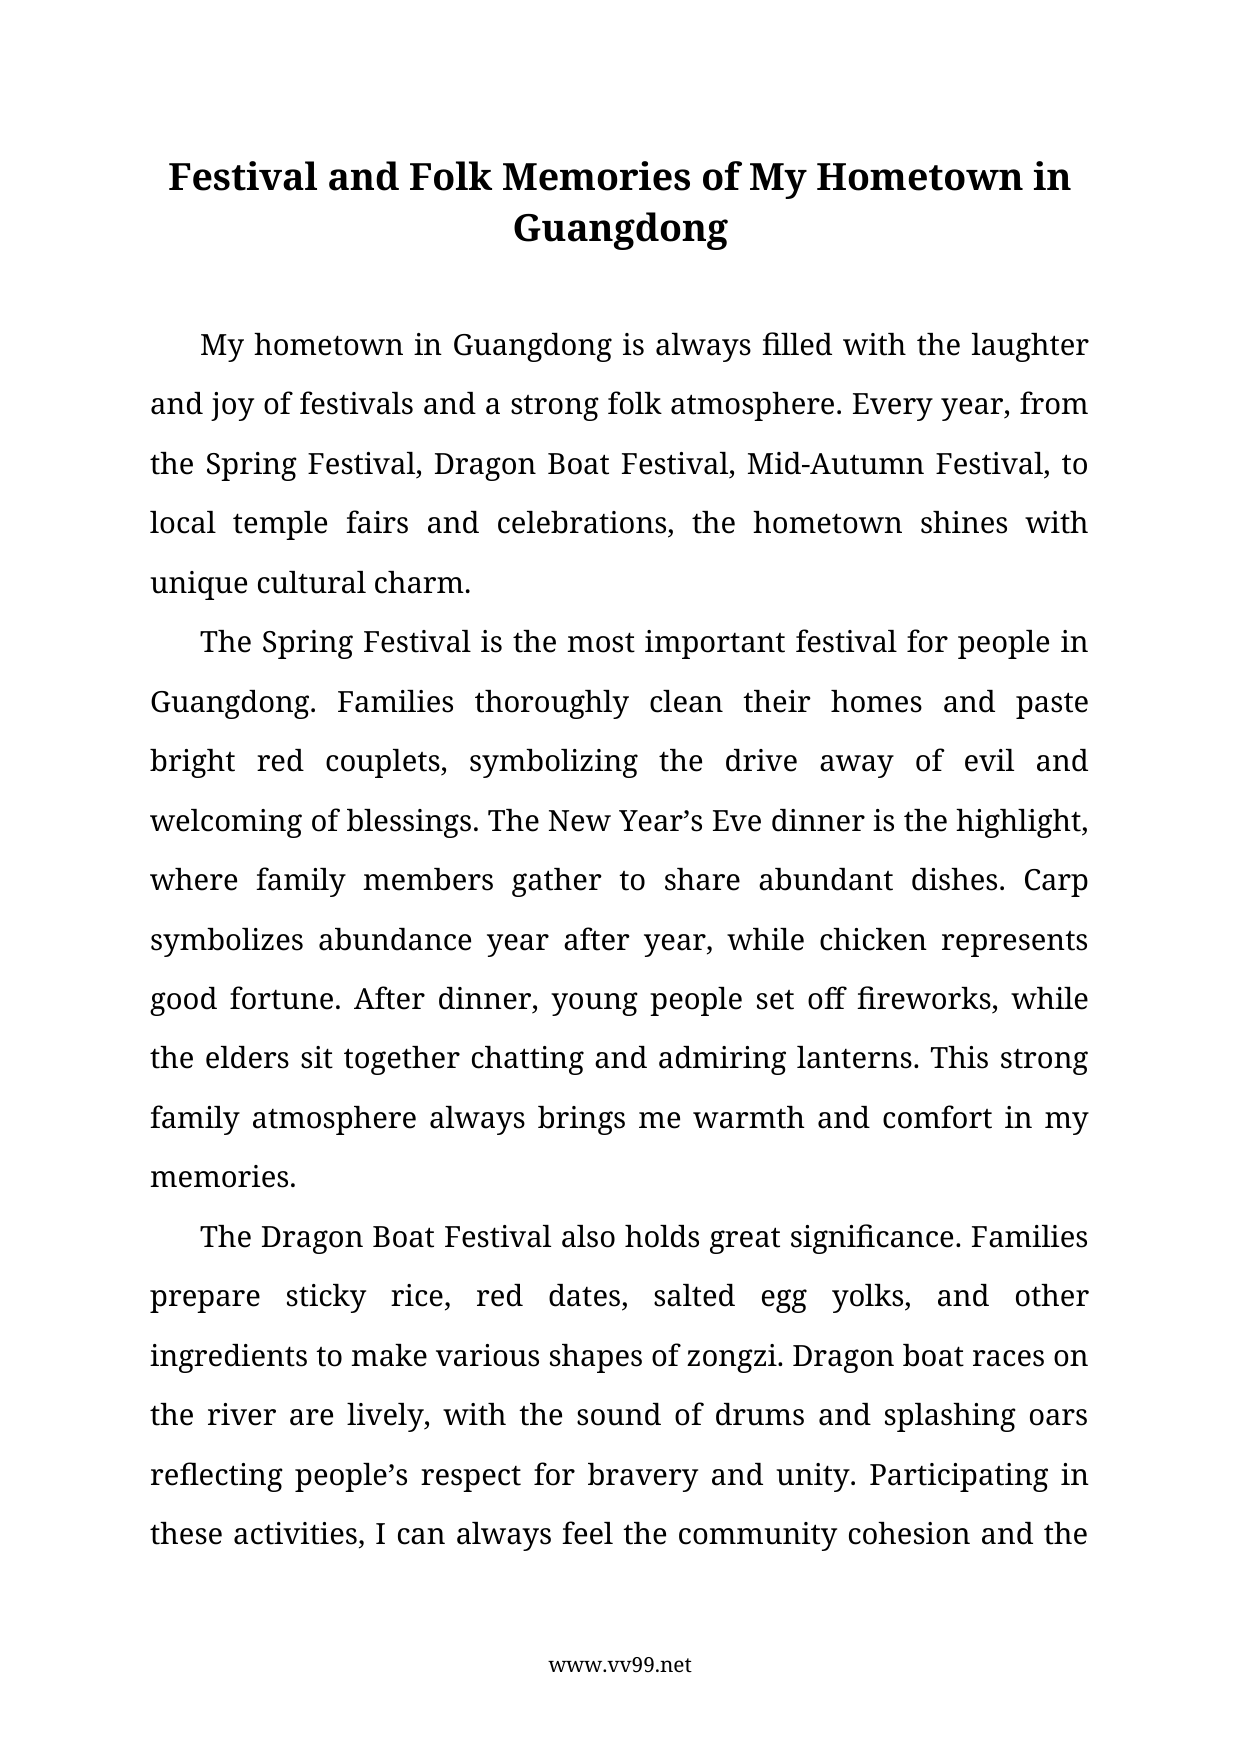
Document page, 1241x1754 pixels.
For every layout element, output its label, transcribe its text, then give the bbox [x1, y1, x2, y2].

text The Spring Festival is the most important festival for people in Guangdong. Families thoroughly clean their homes and paste bright red couplets, symbolizing the drive away of evil and welcoming of blessings. The New Year’s Eve dinner is the highlight, where family members gather to share abundant dishes. Carp symbolizes abundance year after year, while chicken represents good fortune. After dinner, young people set off fireworks, while the elders sit together chatting and admiring lanterns. This strong family atmosphere always brings me warmth and comfort in my memories. [150, 621, 1090, 1196]
text My hometown in Guangdong is always filled with the laughter and joy of festivals and a strong folk atmosphere. Every year, from the Spring Festival, Dragon Boat Festival, Mid-Autumn Festival, to local temple fairs and celebrations, the hometown shines with unique cultural charm. [150, 324, 1090, 602]
subtitle Festival and Folk Memories of My Hometown in Guangdong [150, 150, 1090, 252]
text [150, 1216, 1090, 1553]
